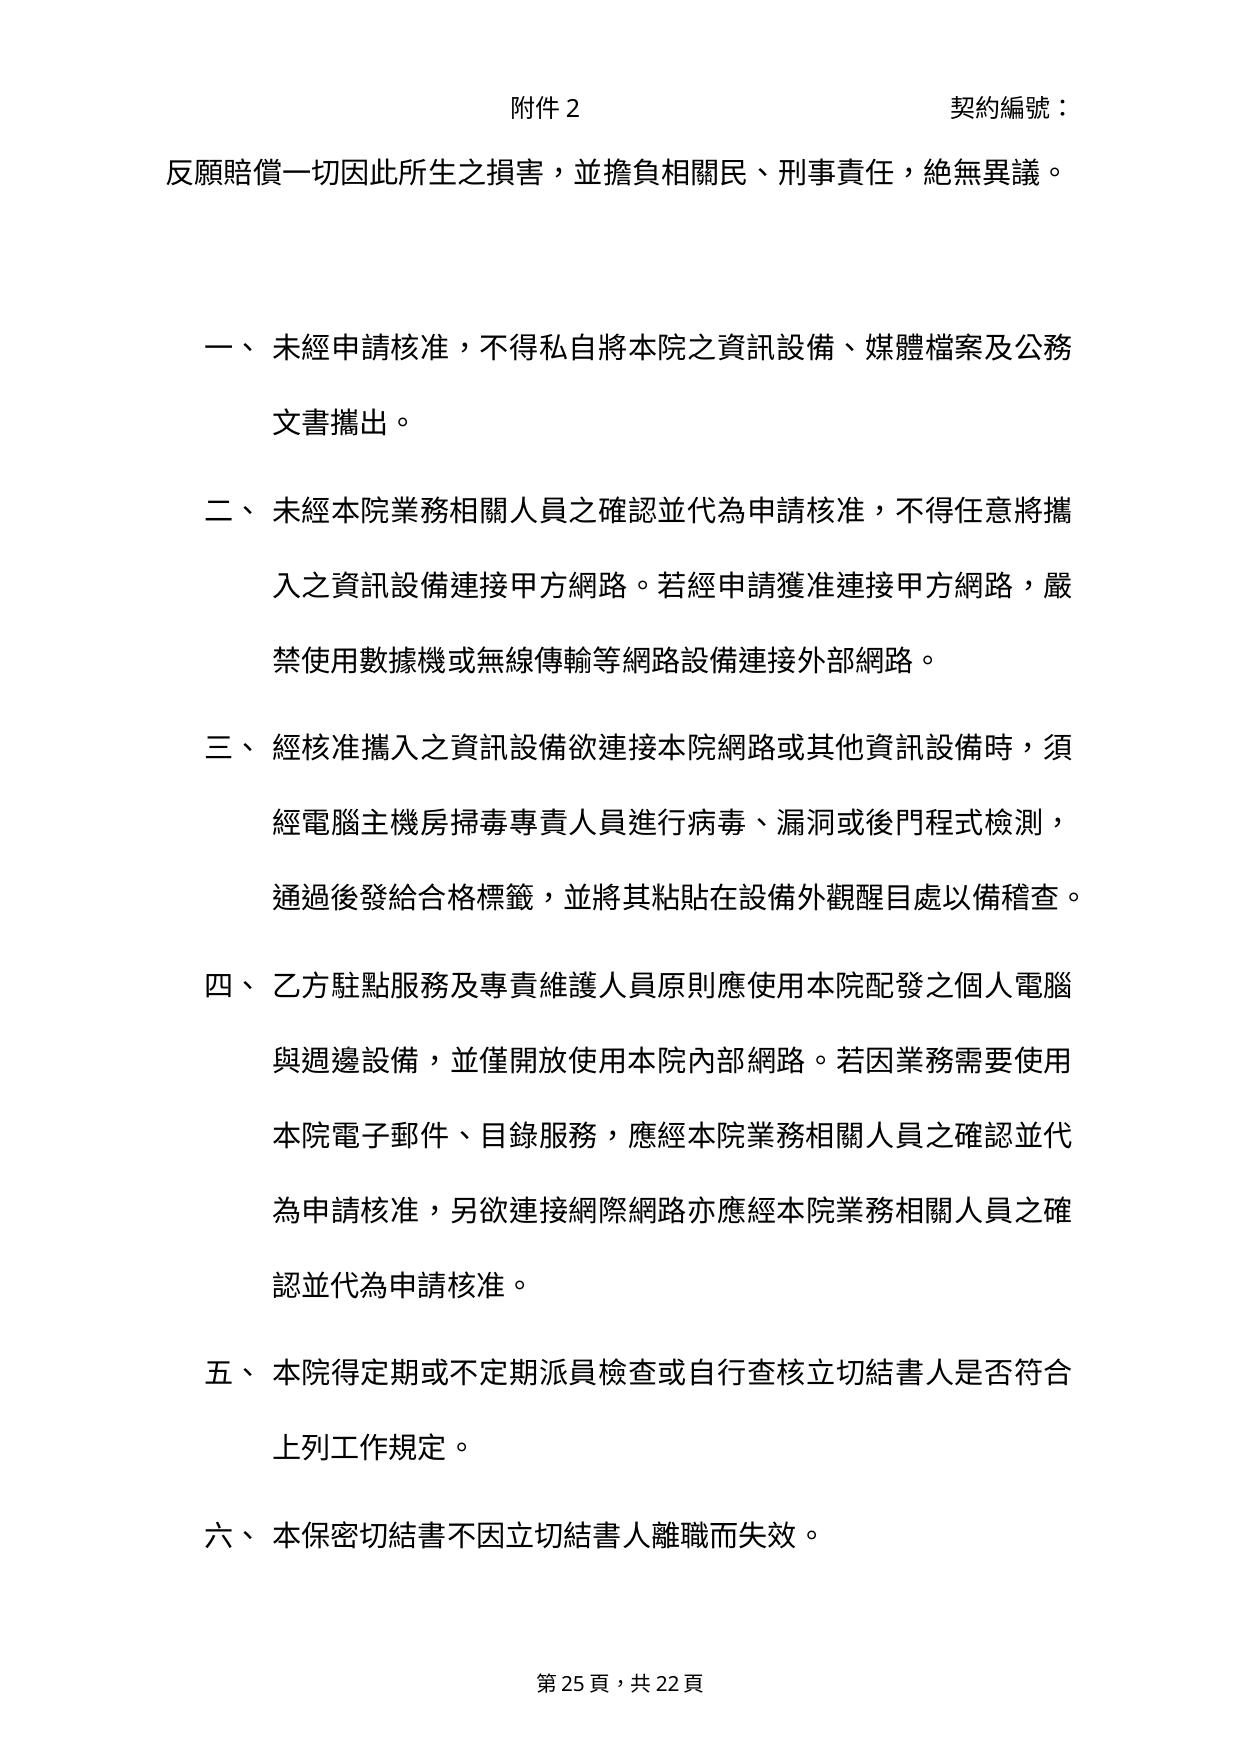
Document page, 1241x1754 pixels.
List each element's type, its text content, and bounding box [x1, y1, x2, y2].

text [165, 133, 1075, 208]
list 未經本院業務相關人員之確認並代為申請核准，不得任意將攜入之資訊設備連接甲方網路。若經申請獲准連接甲方網路，嚴禁使用數據機或無線傳輸等網路設備連接外部網路。 [204, 471, 1075, 696]
list 本院得定期或不定期派員檢查或自行查核立切結書人是否符合上列工作規定。 [204, 1333, 1075, 1483]
list 本保密切結書不因立切結書人離職而失效。 [204, 1496, 1075, 1571]
list 乙方駐點服務及專責維護人員原則應使用本院配發之個人電腦與週邊設備，並僅開放使用本院內部網路。若因業務需要使用本院電子郵件、目錄服務，應經本院業務相關人員之確認並代為申請核准，另欲連接網際網路亦應經本院業務相關人員之確認並代為申請核准。 [204, 946, 1075, 1321]
list 未經申請核准，不得私自將本院之資訊設備、媒體檔案及公務文書攜出。 [204, 308, 1075, 458]
list 經核准攜入之資訊設備欲連接本院網路或其他資訊設備時，須經電腦主機房掃毒專責人員進行病毒、漏洞或後門程式檢測，通過後發給合格標籤，並將其粘貼在設備外觀醒目處以備稽查。 [204, 708, 1075, 933]
